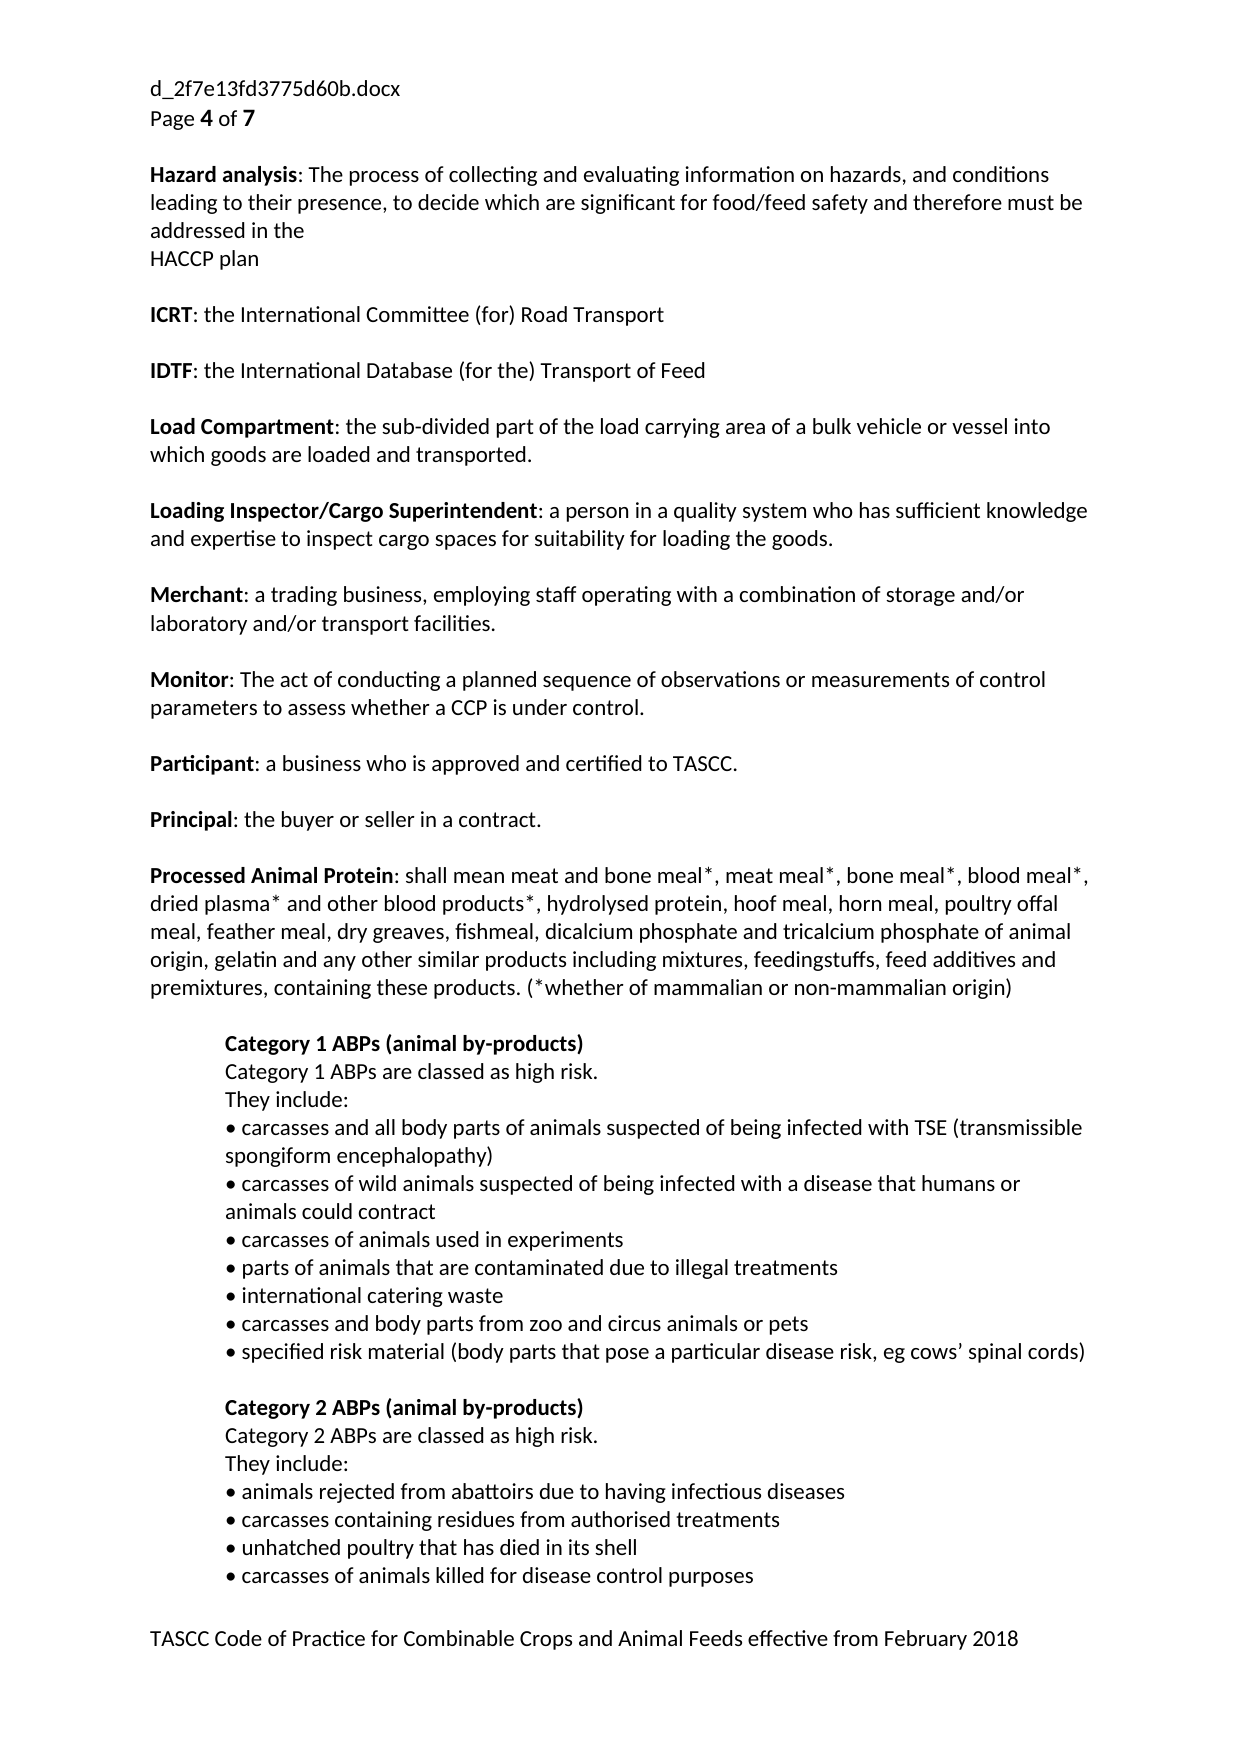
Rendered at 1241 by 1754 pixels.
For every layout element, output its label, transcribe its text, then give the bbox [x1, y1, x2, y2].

text Processed Animal Protein: shall mean meat and bone meal*, meat meal*, bone meal*, blood meal*, dried plasma* and other blood products*, hydrolysed protein, hoof meal, horn meal, poultry offal meal, feather meal, dry greaves, fishmeal, dicalcium phosphate and tricalcium phosphate of animal origin, gelatin and any other similar products including mixtures, feedingstuffs, feed additives and premixtures, containing these products. (*whether of mammalian or non-mammalian origin) [150, 861, 1090, 1001]
text Loading Inspector/Cargo Superintendent: a person in a quality system who has sufficient knowledge and expertise to inspect cargo spaces for suitability for loading the goods. [150, 497, 1090, 553]
text Monitor: The act of conducting a planned sequence of observations or measurements of control parameters to assess whether a CCP is under control. [150, 665, 1090, 721]
text Participant: a business who is approved and certified to TASCC. [150, 749, 1090, 777]
text • carcasses and body parts from zoo and circus animals or pets [225, 1309, 1090, 1337]
text • international catering waste [225, 1281, 1090, 1309]
text Category 1 ABPs are classed as high risk. [225, 1057, 1090, 1085]
text They include: [225, 1085, 1090, 1113]
text • parts of animals that are contaminated due to illegal treatments [225, 1253, 1090, 1281]
text Merchant: a trading business, employing staff operating with a combination of storage and/or laboratory and/or transport facilities. [150, 581, 1090, 637]
text • carcasses containing residues from authorised treatments [225, 1505, 1090, 1533]
text Hazard analysis: The process of collecting and evaluating information on hazards, and conditions leading to their presence, to decide which are significant for food/feed safety and therefore must be addressed in the [150, 160, 1090, 244]
text • animals rejected from abattoirs due to having infectious diseases [225, 1477, 1090, 1505]
text Category 2 ABPs are classed as high risk. [225, 1421, 1090, 1449]
text • carcasses and all body parts of animals suspected of being infected with TSE (transmissible spongiform encephalopathy) [225, 1113, 1090, 1169]
text • carcasses of animals killed for disease control purposes [225, 1561, 1090, 1589]
text ICRT: the International Committee (for) Road Transport [150, 300, 1090, 328]
text Principal: the buyer or seller in a contract. [150, 805, 1090, 833]
text • unhatched poultry that has died in its shell [225, 1533, 1090, 1561]
text IDTF: the International Database (for the) Transport of Feed [150, 356, 1090, 384]
text • carcasses of animals used in experiments [225, 1225, 1090, 1253]
text HACCP plan [150, 244, 1090, 272]
text Category 2 ABPs (animal by-products) [225, 1393, 1090, 1421]
text • specified risk material (body parts that pose a particular disease risk, eg cows’ spinal cords) [225, 1337, 1090, 1365]
text Load Compartment: the sub-divided part of the load carrying area of a bulk vehicle or vessel into which goods are loaded and transported. [150, 412, 1090, 468]
text • carcasses of wild animals suspected of being infected with a disease that humans or animals could contract [225, 1169, 1090, 1225]
text They include: [225, 1449, 1090, 1477]
text Category 1 ABPs (animal by-products) [225, 1029, 1090, 1057]
